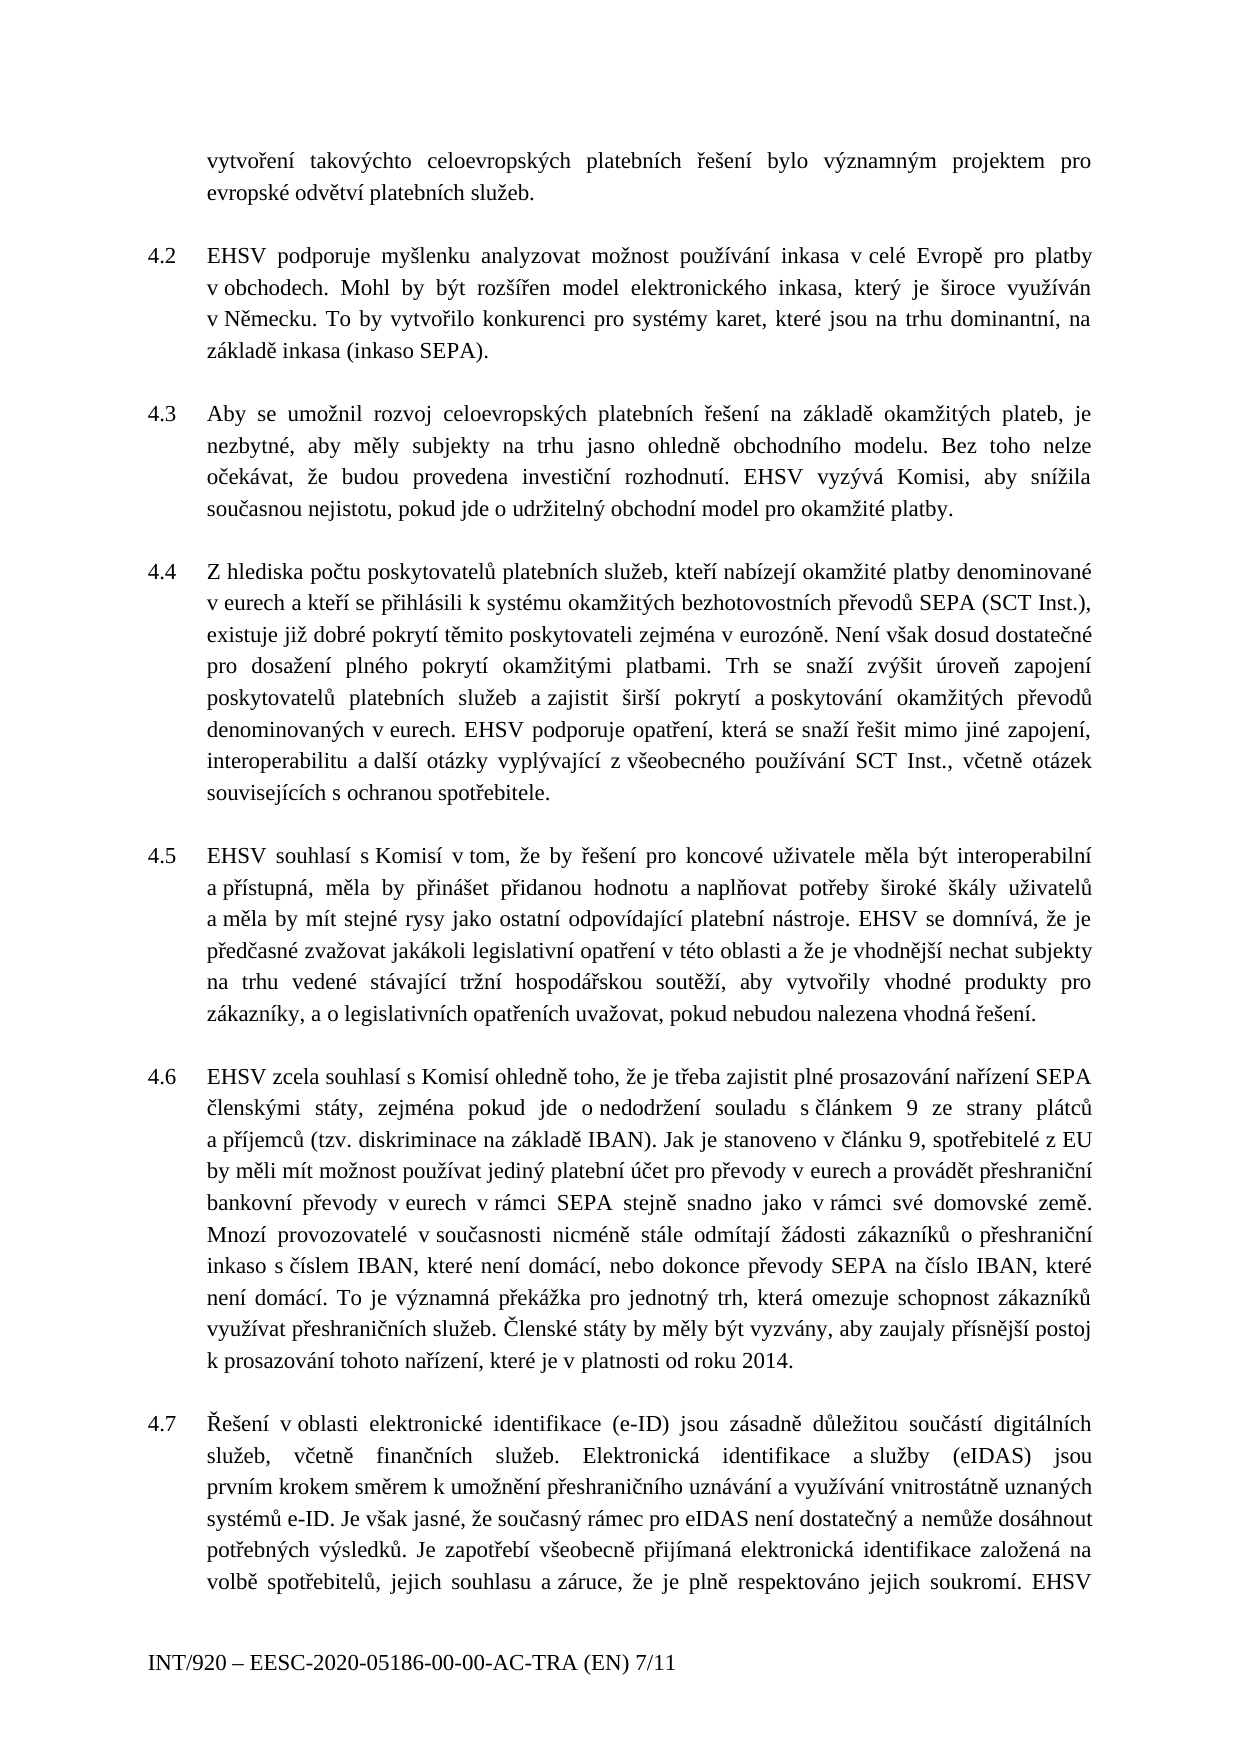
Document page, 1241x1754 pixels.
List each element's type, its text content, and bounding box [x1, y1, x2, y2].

subtitle EHSV podporuje myšlenku analyzovat možnost používání inkasa v celé Evropě pro platby v obchodech. Mohl by být rozšířen model elektronického inkasa, který je široce využíván v Německu. To by vytvořilo konkurenci pro systémy karet, které jsou na trhu dominantní, na základě inkasa (inkaso SEPA). [148, 242, 1093, 363]
subtitle EHSV zcela souhlasí s Komisí ohledně toho, že je třeba zajistit plné prosazování nařízení SEPA členskými státy, zejména pokud jde o nedodržení souladu s článkem 9 ze strany plátců a příjemců (tzv. diskriminace na základě IBAN). Jak je stanoveno v článku 9, spotřebitelé z EU by měli mít možnost používat jediný platební účet pro převody v eurech a provádět přeshraniční bankovní převody v eurech v rámci SEPA stejně snadno jako v rámci své domovské země. Mnozí provozovatelé v současnosti nicméně stále odmítají žádosti zákazníků o přeshraniční inkaso s číslem IBAN, které není domácí, nebo dokonce převody SEPA na číslo IBAN, které není domácí. To je významná překážka pro jednotný trh, která omezuje schopnost zákazníků využívat přeshraničních služeb. Členské státy by měly být vyzvány, aby zaujaly přísnější postoj k prosazování tohoto nařízení, které je v platnosti od roku 2014. [148, 1063, 1093, 1373]
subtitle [148, 1410, 1093, 1594]
subtitle Aby se umožnil rozvoj celoevropských platebních řešení na základě okamžitých plateb, je nezbytné, aby měly subjekty na trhu jasno ohledně obchodního modelu. Bez toho nelze očekávat, že budou provedena investiční rozhodnutí. EHSV vyzývá Komisi, aby snížila současnou nejistotu, pokud jde o udržitelný obchodní model pro okamžité platby. [148, 400, 1093, 521]
subtitle Z hlediska počtu poskytovatelů platebních služeb, kteří nabízejí okamžité platby denominované v eurech a kteří se přihlásili k systému okamžitých bezhotovostních převodů SEPA (SCT Inst.), existuje již dobré pokrytí těmito poskytovateli zejména v eurozóně. Není však dosud dostatečné pro dosažení plného pokrytí okamžitými platbami. Trh se snaží zvýšit úroveň zapojení poskytovatelů platebních služeb a zajistit širší pokrytí a poskytování okamžitých převodů denominovaných v eurech. EHSV podporuje opatření, která se snaží řešit mimo jiné zapojení, interoperabilitu a další otázky vyplývající z všeobecného používání SCT Inst., včetně otázek souvisejících s ochranou spotřebitele. [148, 558, 1093, 805]
subtitle EHSV souhlasí s Komisí v tom, že by řešení pro koncové uživatele měla být interoperabilní a přístupná, měla by přinášet přidanou hodnotu a naplňovat potřeby široké škály uživatelů a měla by mít stejné rysy jako ostatní odpovídající platební nástroje. EHSV se domnívá, že je předčasné zvažovat jakákoli legislativní opatření v této oblasti a že je vhodnější nechat subjekty na trhu vedené stávající tržní hospodářskou soutěží, aby vytvořily vhodné produkty pro zákazníky, a o legislativních opatřeních uvažovat, pokud nebudou nalezena vhodná řešení. [148, 842, 1093, 1026]
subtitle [148, 148, 1093, 206]
